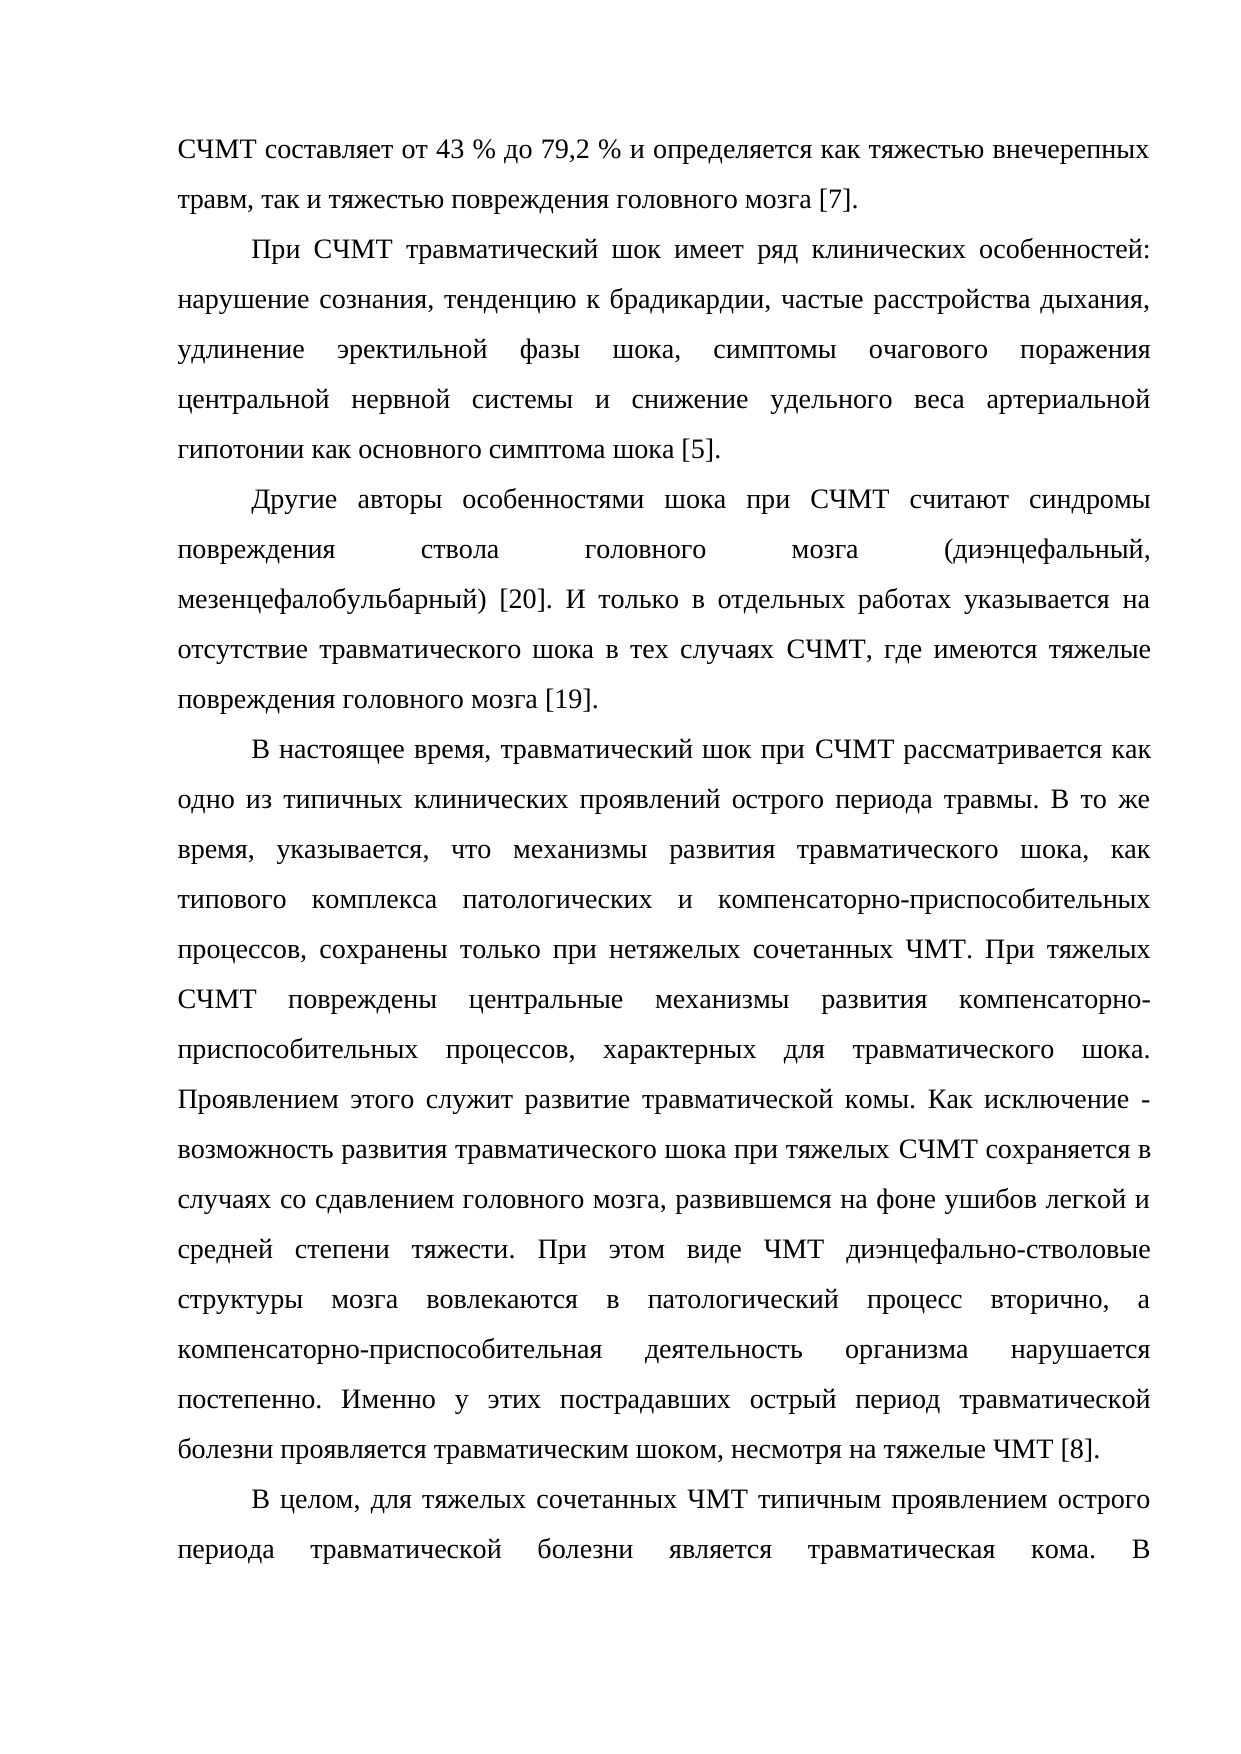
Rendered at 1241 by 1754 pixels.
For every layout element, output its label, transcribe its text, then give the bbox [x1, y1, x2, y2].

text При СЧМТ травматический шок имеет ряд клинических особенностей: нарушение сознания, тенденцию к брадикардии, частые расстройства дыхания, удлинение эректильной фазы шока, симптомы очагового поражения центральной нервной системы и снижение удельного веса артериальной гипотонии как основного симптома шока [5]. [177, 218, 1152, 468]
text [177, 1468, 1152, 1568]
text В настоящее время, травматический шок при CЧМТ рассматривается как одно из типичных клинических проявлений острого периода травмы. В то же время, указывается, что механизмы развития травматического шока, как типового комплекса патологических и компенсаторно-приспособительных процессов, сохранены только при нетяжелых сочетанных ЧМТ. При тяжелых СЧМТ повреждены центральные механизмы развития компенсаторно-приспособительных процессов, характерных для травматического шока. Проявлением этого служит развитие травматической комы. Как исключение - возможность развития травматического шока при тяжелых CЧМТ сохраняется в случаях со сдавлением головного мозга, развившемся на фоне ушибов легкой и средней степени тяжести. При этом виде ЧМТ диэнцефально-стволовые структуры мозга вовлекаются в патологический процесс вторично, а компенсаторно-приспособительная деятельность организма нарушается постепенно. Именно у этих пострадавших острый период травматической болезни проявляется травматическим шоком, несмотря на тяжелые ЧМТ [8]. [177, 718, 1152, 1468]
text Другие авторы особенностями шока при СЧМТ считают синдромы повреждения ствола головного мозга (диэнцефальный, мезенцефалобульбарный) [20]. И только в отдельных работах указывается на отсутствие травматического шока в тех случаях CЧМТ, где имеются тяжелые повреждения головного мозга [19]. [177, 468, 1152, 718]
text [177, 118, 1152, 218]
